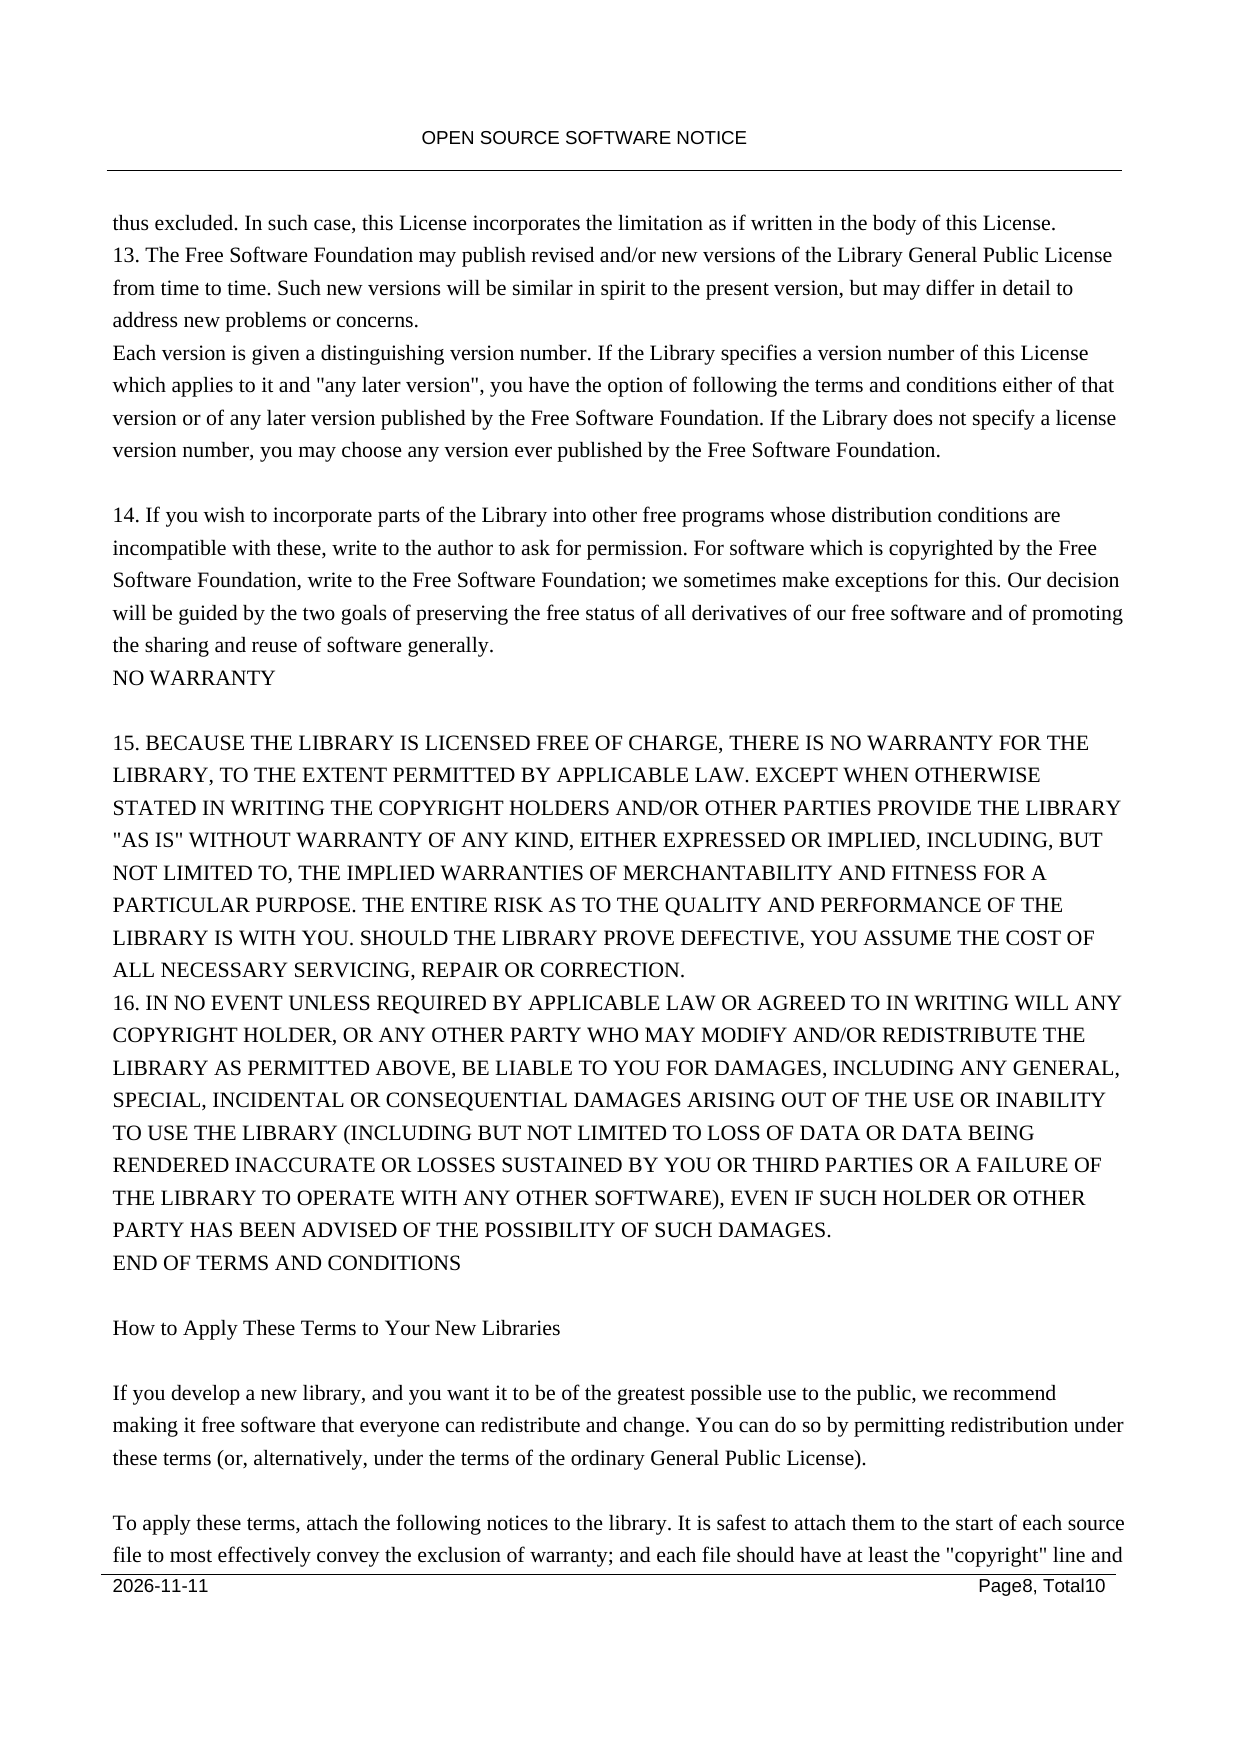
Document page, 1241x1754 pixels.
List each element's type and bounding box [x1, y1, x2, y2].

text [112, 206, 1128, 1571]
